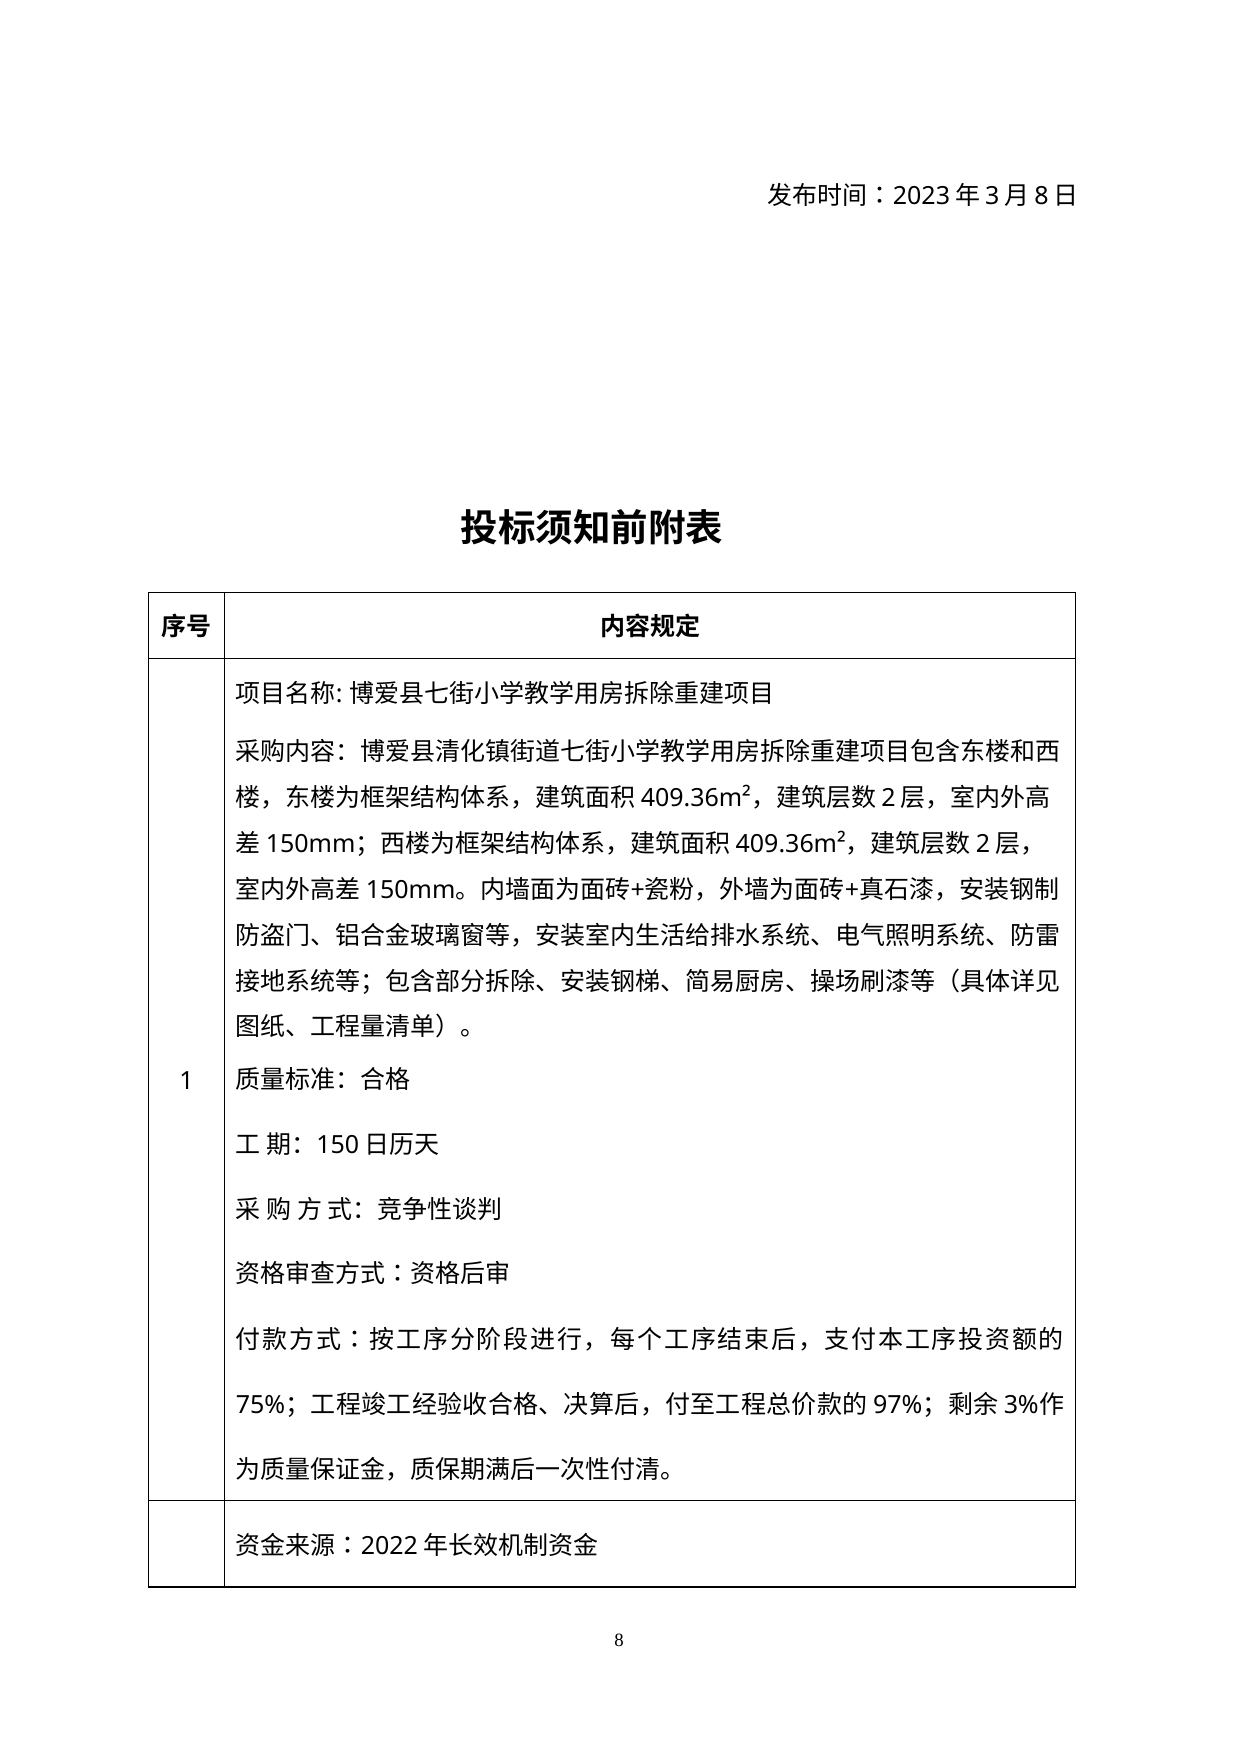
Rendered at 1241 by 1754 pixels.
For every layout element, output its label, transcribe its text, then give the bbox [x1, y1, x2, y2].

table_cell 资金来源：2022年长效机制资金 [225, 1501, 1075, 1586]
table_cell 2 [149, 1501, 224, 1586]
table_cell 1 [149, 659, 224, 1500]
subtitle 投标须知前附表 [159, 494, 1078, 559]
text 发布时间：2023年3月8日 [551, 162, 1078, 227]
table_cell 项目名称: 博爱县七街小学教学用房拆除重建项目 采购内容：博爱县清化镇街道七街小学教学用房拆除重建项目包含东楼和西楼，东楼为框架结构体系，建筑面积409.36m²，建筑层数2层，室内外高差150mm；西楼为框架结构体系，建筑面积409.36m²，建筑层数2层，室内外高差150mm。内墙面为面砖+瓷粉，外墙为面砖+真石漆，安装钢制防盗门、铝合金玻璃窗等，安装室内生活给排水系统、电气照明系统、防雷接地系统等；包含部分拆除、安装钢梯、简易厨房、操场刷漆等（具体详见图纸、工程量清单）。 质量标准：合格 工 期：150日历天 采 购 方 式：竞争性谈判 资格审查方式：资格后审 付款方式：按工序分阶段进行，每个工序结束后，支付本工序投资额的75%；工程竣工经验收合格、决算后，付至工程总价款的97%；剩余3%作为质量保证金，质保期满后一次性付清。 [225, 659, 1075, 1500]
table_header 序号 [149, 593, 224, 658]
table_header 内容规定 [225, 593, 1075, 658]
